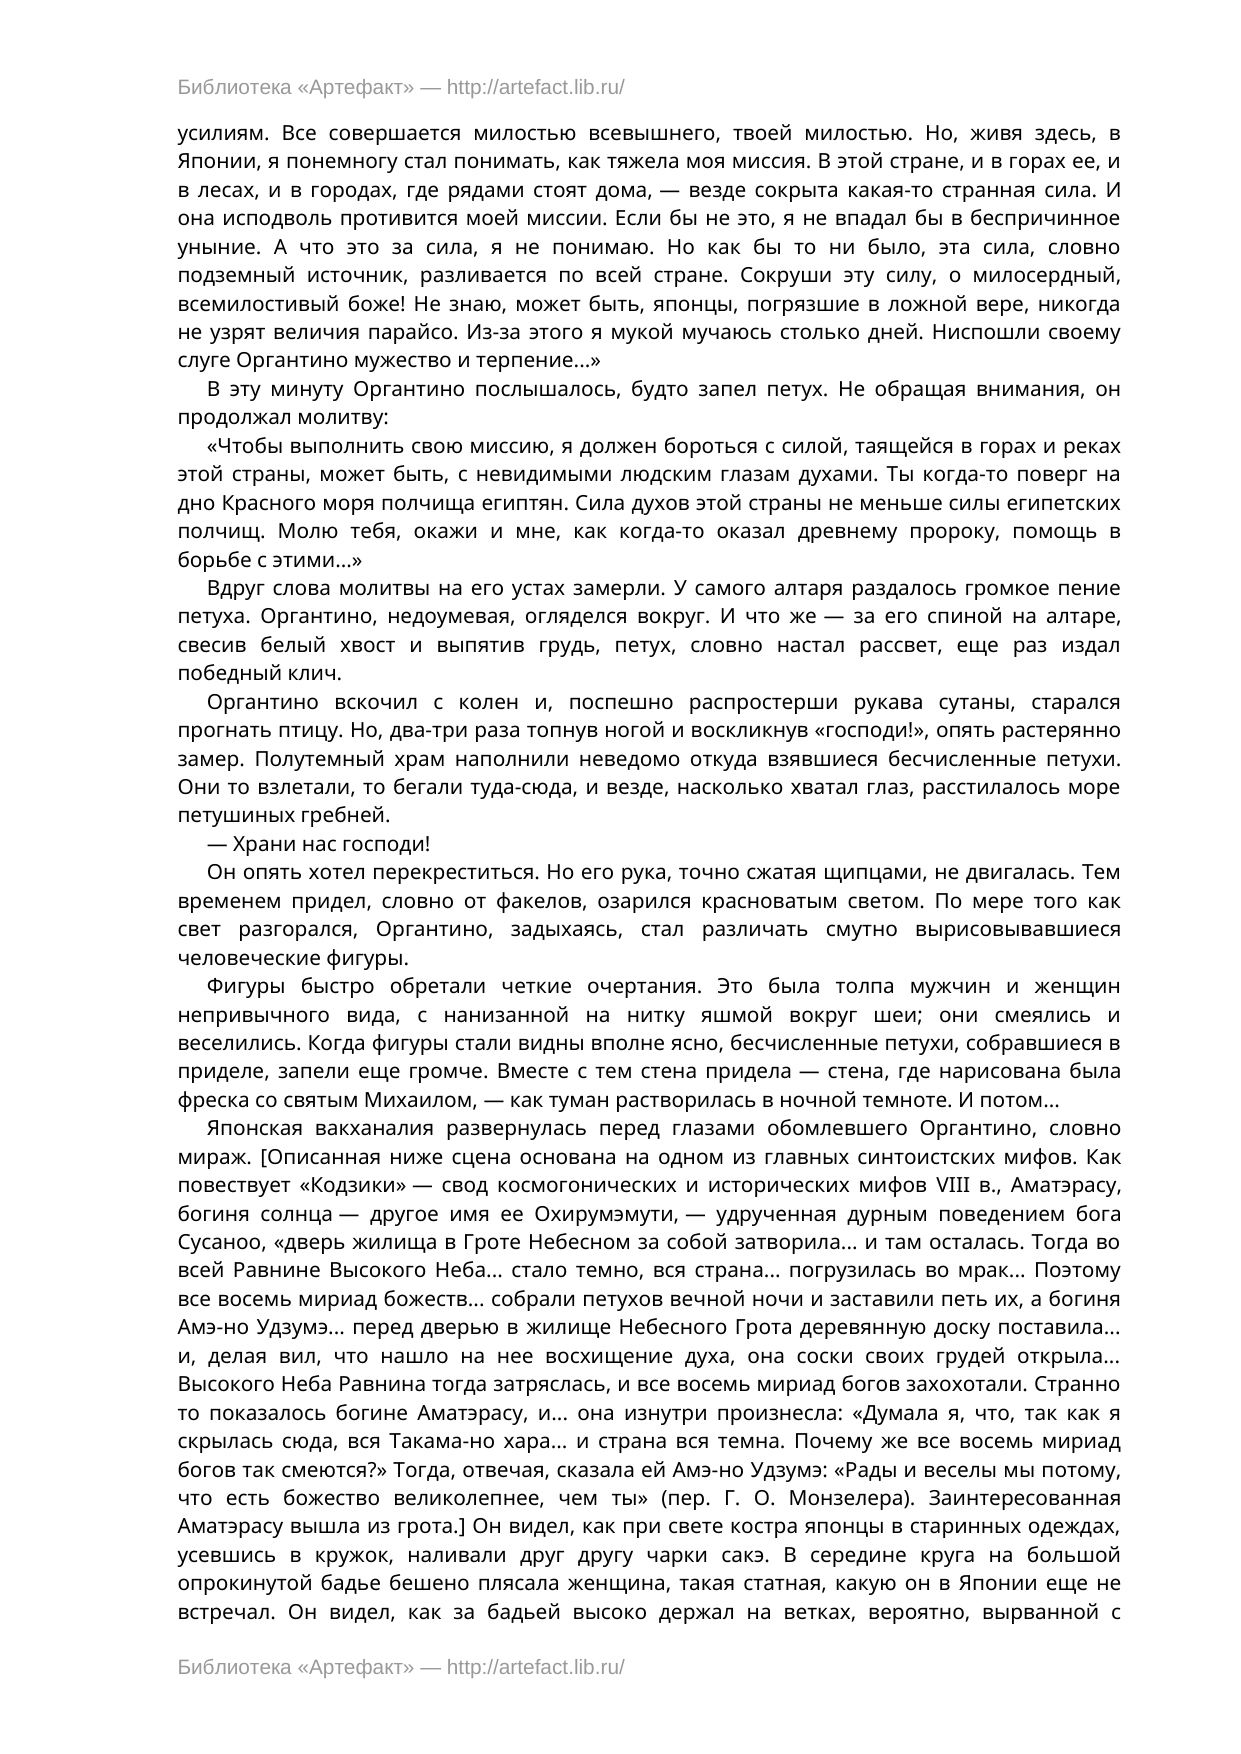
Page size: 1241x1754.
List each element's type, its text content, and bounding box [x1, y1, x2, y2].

text В эту минуту Органтино послышалось, будто запел петух. Не обращая внимания, он продолжал молитву: [177, 374, 1122, 431]
text Вдруг слова молитвы на его устах замерли. У самого алтаря раздалось громкое пение петуха. Органтино, недоумевая, огляделся вокруг. И что же — за его спиной на алтаре, свесив белый хвост и выпятив грудь, петух, словно настал рассвет, еще раз издал победный клич. [177, 573, 1122, 687]
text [177, 118, 1122, 374]
text Он опять хотел перекреститься. Но его рука, точно сжатая щипцами, не двигалась. Тем временем придел, словно от факелов, озарился красноватым светом. По мере того как свет разгорался, Органтино, задыхаясь, стал различать смутно вырисовывавшиеся человеческие фигуры. [177, 857, 1122, 971]
text Органтино вскочил с колен и, поспешно распростерши рукава сутаны, старался прогнать птицу. Но, два-три раза топнув ногой и воскликнув «господи!», опять растерянно замер. Полутемный храм наполнили неведомо откуда взявшиеся бесчисленные петухи. Они то взлетали, то бегали туда-сюда, и везде, насколько хватал глаз, расстилалось море петушиных гребней. [177, 687, 1122, 829]
text Фигуры быстро обретали четкие очертания. Это была толпа мужчин и женщин непривычного вида, с нанизанной на нитку яшмой вокруг шеи; они смеялись и веселились. Когда фигуры стали видны вполне ясно, бесчисленные петухи, собравшиеся в приделе, запели еще громче. Вместе с тем стена придела — стена, где нарисована была фреска со святым Михаилом, — как туман растворилась в ночной темноте. И потом... [177, 971, 1122, 1113]
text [177, 1113, 1122, 1625]
text «Чтобы выполнить свою миссию, я должен бороться с силой, таящейся в горах и реках этой страны, может быть, с невидимыми людским глазам духами. Ты когда-то поверг на дно Красного моря полчища египтян. Сила духов этой страны не меньше силы египетских полчищ. Молю тебя, окажи и мне, как когда-то оказал древнему пророку, помощь в борьбе с этими...» [177, 431, 1122, 573]
text — Храни нас господи! [177, 829, 1122, 857]
